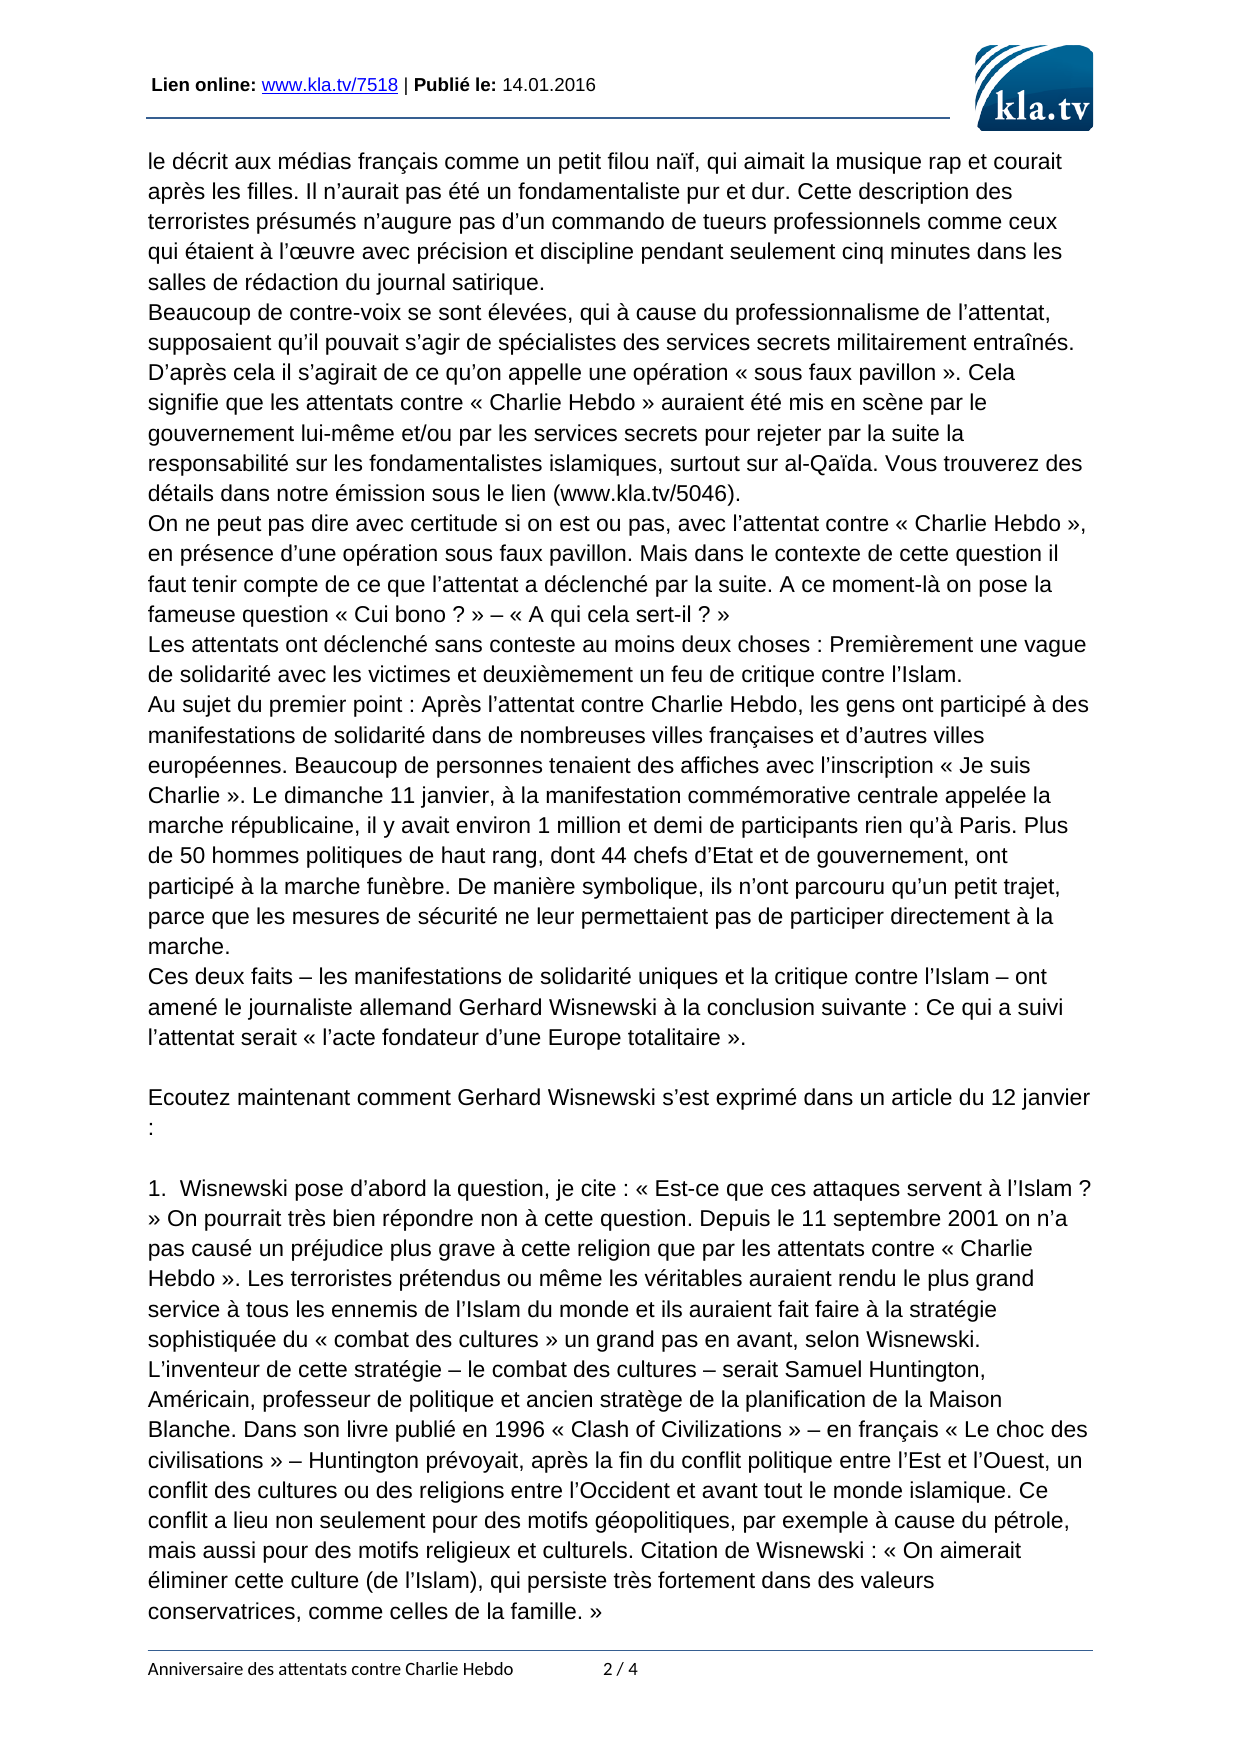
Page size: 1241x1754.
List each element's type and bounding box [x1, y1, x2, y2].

text [148, 148, 1093, 1624]
